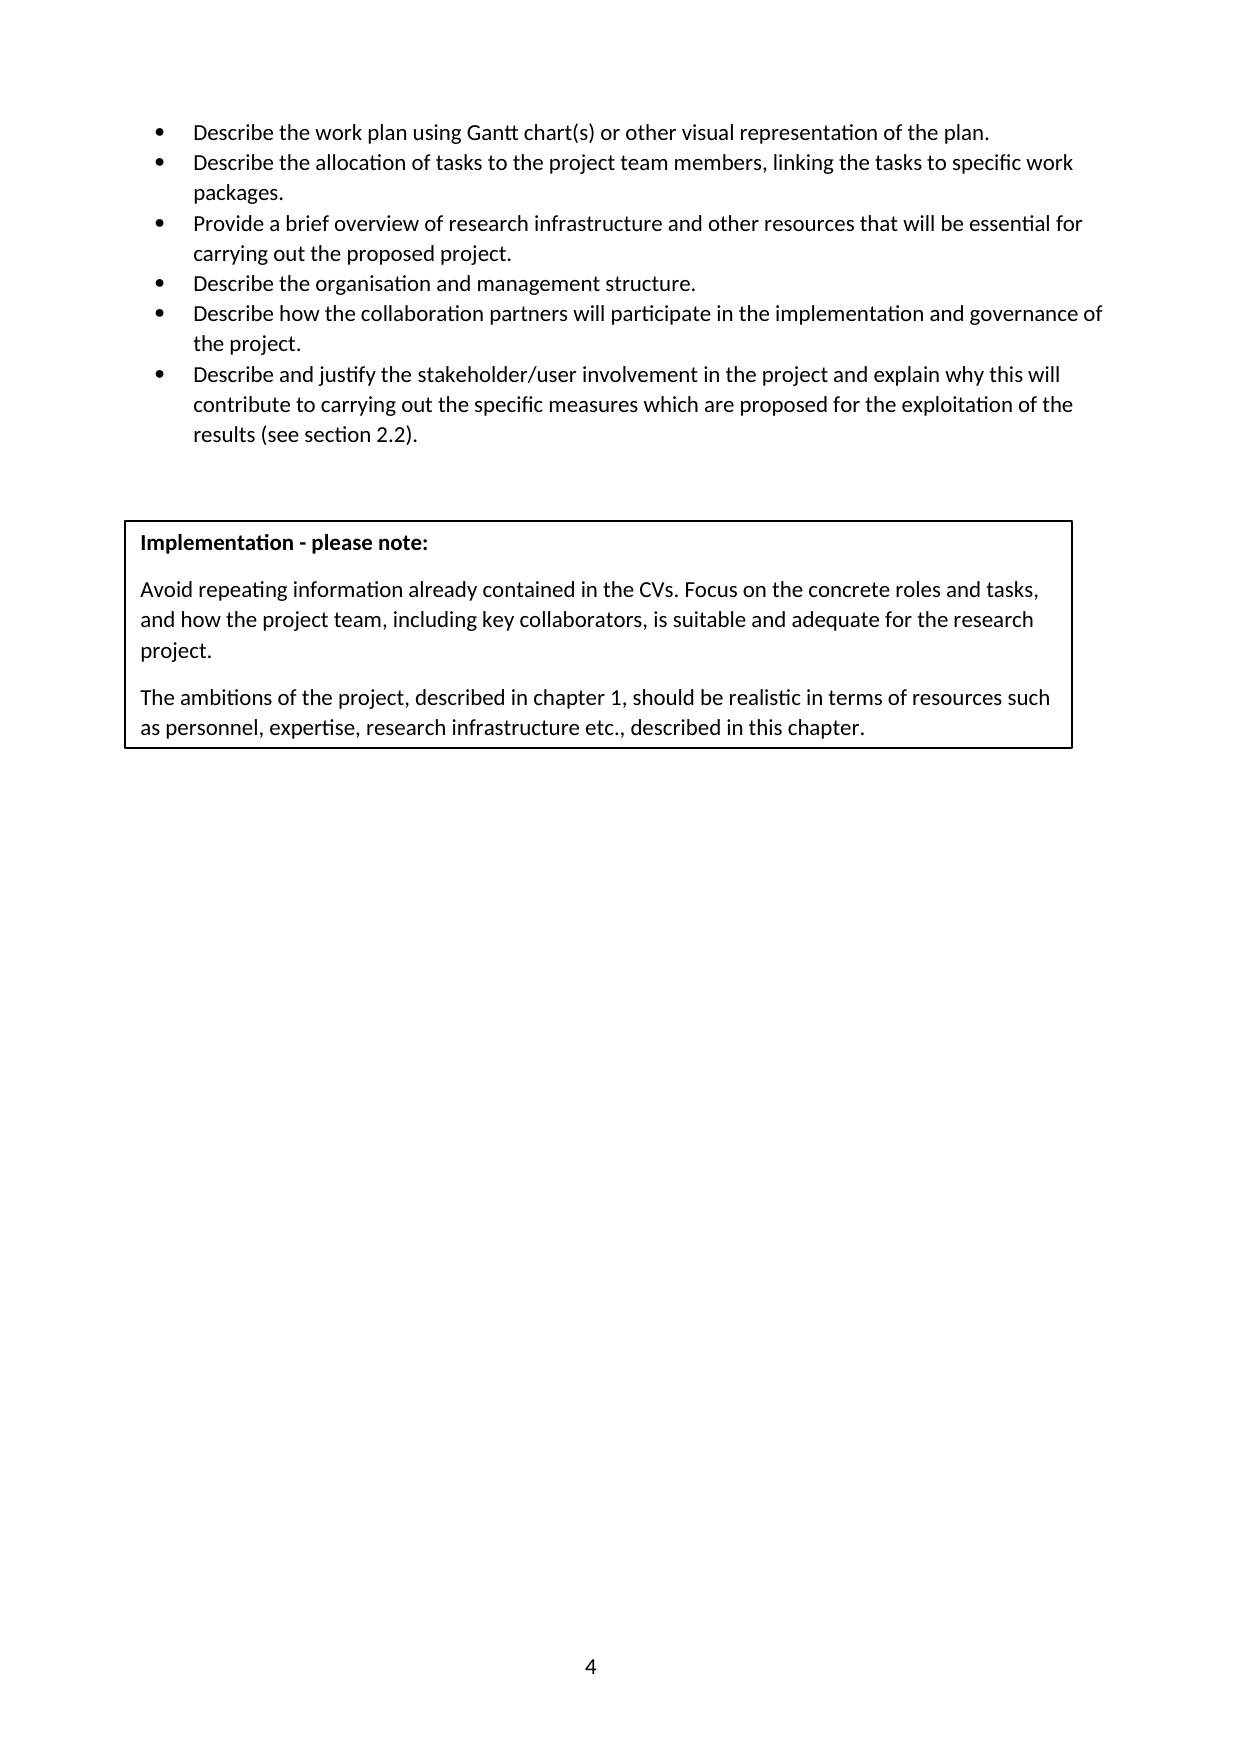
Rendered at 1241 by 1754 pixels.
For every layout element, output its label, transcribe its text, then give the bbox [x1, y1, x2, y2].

list Describe how the collaboration partners will participate in the implementation and governance of the project. [156, 299, 1122, 358]
list Describe and justify the stakeholder/user involvement in the project and explain why this will contribute to carrying out the specific measures which are proposed for the exploitation of the results (see section 2.2). [156, 360, 1122, 448]
list Provide a brief overview of research infrastructure and other resources that will be essential for carrying out the proposed project. [156, 209, 1122, 267]
list Describe the allocation of tasks to the project team members, linking the tasks to specific work packages. [156, 148, 1122, 207]
list Describe the work plan using Gantt chart(s) or other visual representation of the plan. [156, 118, 1122, 146]
list Describe the organisation and management structure. [156, 269, 1122, 297]
